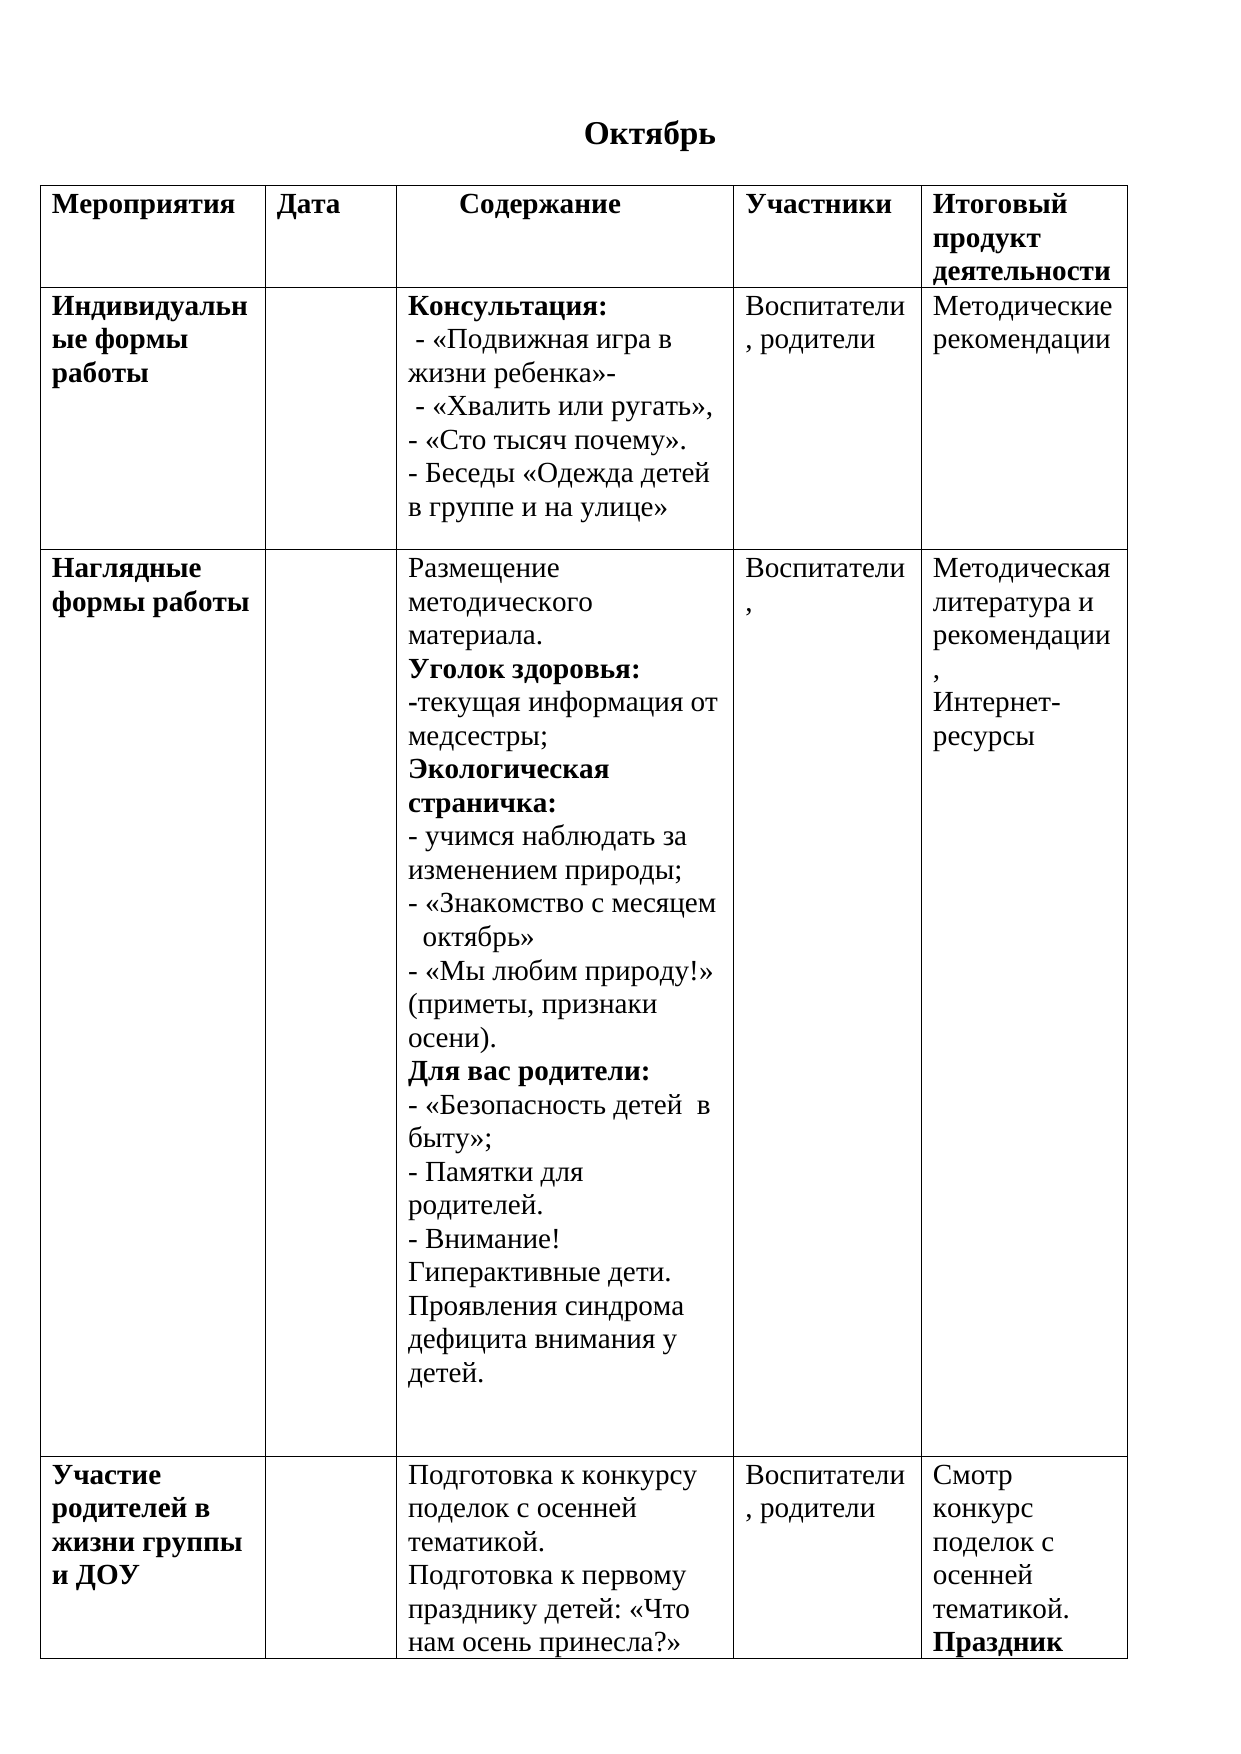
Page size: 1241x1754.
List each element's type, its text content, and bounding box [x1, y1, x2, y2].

table_header Участники [734, 186, 921, 287]
table_cell Размещение методического материала. Уголок здоровья: -текущая информация от медсестры; Экологическая страничка: - учимся наблюдать за изменением природы; - «Знакомство с месяцем октябрь» - «Мы любим природу!» (приметы, признаки осени). Для вас родители: - «Безопасность детей в быту»; - Памятки для родителей. - Внимание! Гиперактивные дети. Проявления синдрома дефицита внимания у детей. [397, 550, 733, 1456]
table_cell Методические рекомендации [922, 288, 1127, 549]
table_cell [397, 1457, 733, 1658]
table_cell Воспитатели, [734, 550, 921, 1456]
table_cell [734, 1457, 921, 1658]
table_cell Наглядные формы работы [41, 550, 265, 1456]
text Октябрь [134, 113, 1165, 152]
table_header Дата [266, 186, 396, 287]
table_cell [266, 288, 396, 549]
table_cell Консультация: - «Подвижная игра в жизни ребенка»- - «Хвалить или ругать», - «Сто тысяч почему». - Беседы «Одежда детей в группе и на улице» [397, 288, 733, 549]
table_cell [266, 550, 396, 1456]
table_header Содержание [397, 186, 733, 287]
table_header Мероприятия [41, 186, 265, 287]
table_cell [41, 1457, 265, 1658]
table_cell Методическая литература и рекомендации, Интернет- ресурсы [922, 550, 1127, 1456]
table_cell [266, 1457, 396, 1658]
table_header Итоговый продукт деятельности [922, 186, 1127, 287]
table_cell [922, 1457, 1127, 1658]
table_cell Индивидуальные формы работы [41, 288, 265, 549]
table_cell Воспитатели, родители [734, 288, 921, 549]
